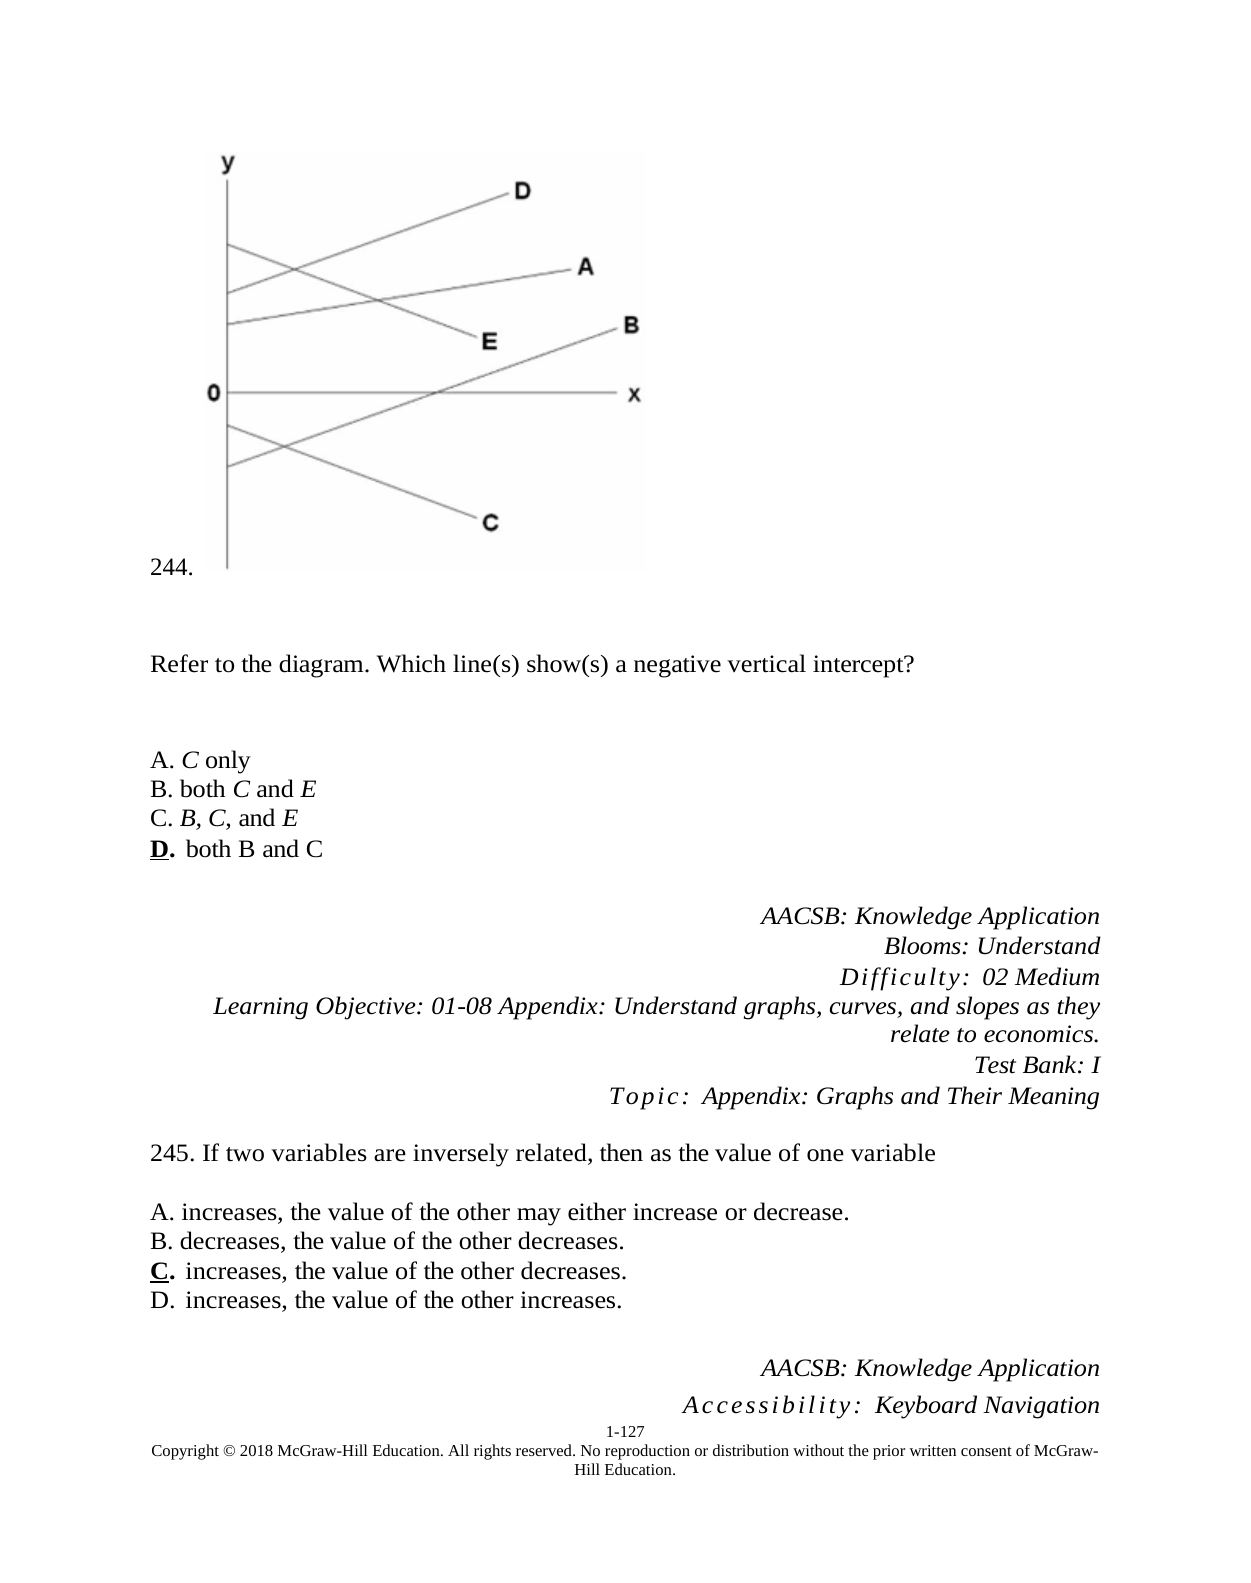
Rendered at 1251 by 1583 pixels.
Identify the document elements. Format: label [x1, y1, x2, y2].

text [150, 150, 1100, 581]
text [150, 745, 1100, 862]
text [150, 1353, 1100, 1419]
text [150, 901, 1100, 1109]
picture [200, 149, 649, 575]
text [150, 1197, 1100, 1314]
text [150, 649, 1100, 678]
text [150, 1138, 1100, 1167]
